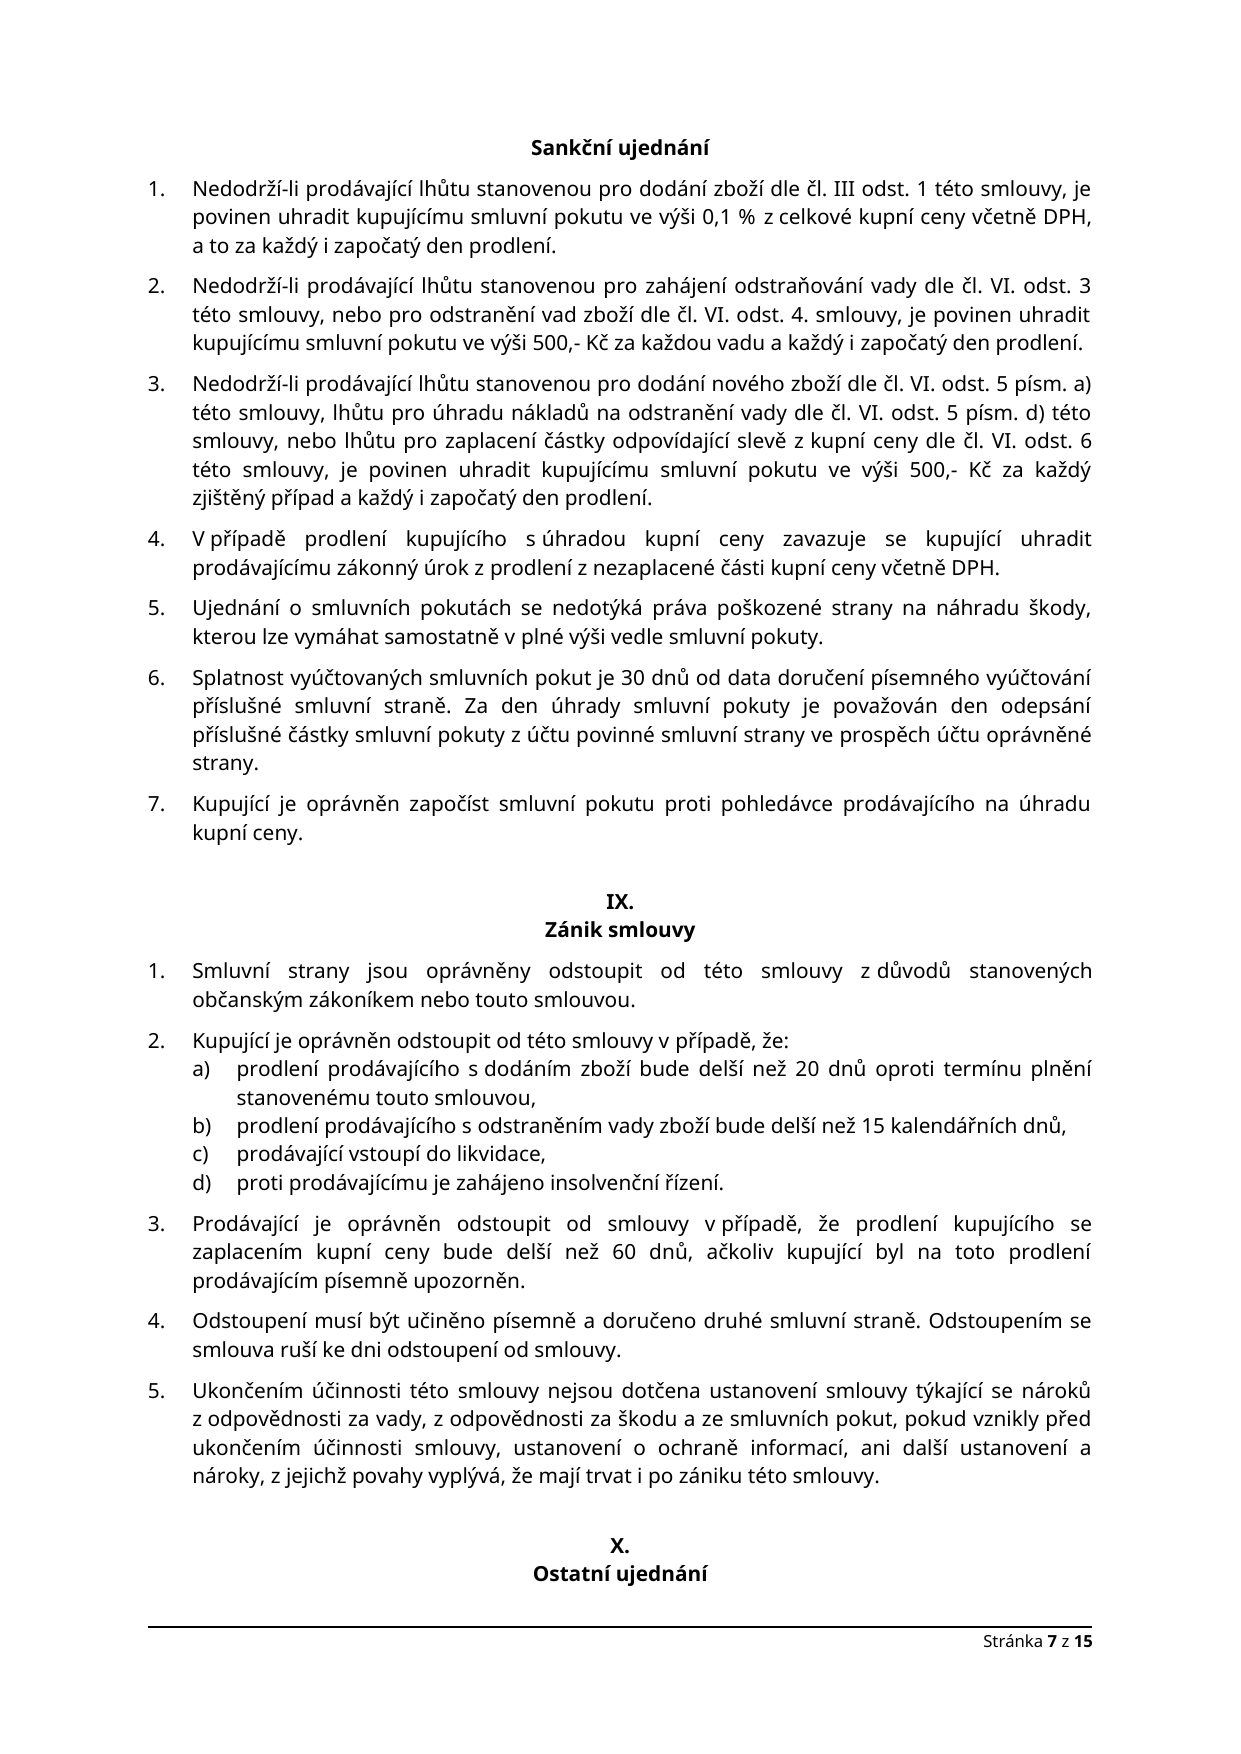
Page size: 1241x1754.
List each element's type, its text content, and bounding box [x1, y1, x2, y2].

list Prodávající je oprávněn odstoupit od smlouvy v případě, že prodlení kupujícího se zaplacením kupní ceny bude delší než 60 dnů, ačkoliv kupující byl na toto prodlení prodávajícím písemně upozorněn. [148, 1209, 1092, 1294]
list proti prodávajícímu je zahájeno insolvenční řízení. [192, 1168, 1092, 1196]
list Splatnost vyúčtovaných smluvních pokut je 30 dnů od data doručení písemného vyúčtování příslušné smluvní straně. Za den úhrady smluvní pokuty je považován den odepsání příslušné částky smluvní pokuty z účtu povinné smluvní strany ve prospěch účtu oprávněné strany. [148, 663, 1092, 777]
list Ukončením účinnosti této smlouvy nejsou dotčena ustanovení smlouvy týkající se nároků z odpovědnosti za vady, z odpovědnosti za škodu a ze smluvních pokut, pokud vznikly před ukončením účinnosti smlouvy, ustanovení o ochraně informací, ani další ustanovení a nároky, z jejichž povahy vyplývá, že mají trvat i po zániku této smlouvy. [148, 1376, 1092, 1490]
list Kupující je oprávněn započíst smluvní pokutu proti pohledávce prodávajícího na úhradu kupní ceny. [148, 789, 1092, 846]
text IX. [148, 887, 1092, 915]
list prodlení prodávajícího s odstraněním vady zboží bude delší než 15 kalendářních dnů, [192, 1111, 1092, 1139]
list Nedodrží-li prodávající lhůtu stanovenou pro dodání zboží dle čl. III odst. 1 této smlouvy, je povinen uhradit kupujícímu smluvní pokutu ve výši 0,1 % z celkové kupní ceny včetně DPH, a to za každý i započatý den prodlení. [148, 174, 1092, 259]
list Ujednání o smluvních pokutách se nedotýká práva poškozené strany na náhradu škody, kterou lze vymáhat samostatně v plné výši vedle smluvní pokuty. [148, 593, 1092, 650]
list Nedodrží-li prodávající lhůtu stanovenou pro zahájení odstraňování vady dle čl. VI. odst. 3 této smlouvy, nebo pro odstranění vad zboží dle čl. VI. odst. 4. smlouvy, je povinen uhradit kupujícímu smluvní pokutu ve výši 500,- Kč za každou vadu a každý i započatý den prodlení. [148, 272, 1092, 357]
text Ostatní ujednání [148, 1559, 1092, 1588]
text Zánik smlouvy [148, 915, 1092, 944]
list prodlení prodávajícího s dodáním zboží bude delší než 20 dnů oproti termínu plnění stanovenému touto smlouvou, [192, 1054, 1092, 1111]
list Kupující je oprávněn odstoupit od této smlouvy v případě, že: [148, 1026, 1092, 1054]
list Smluvní strany jsou oprávněny odstoupit od této smlouvy z důvodů stanovených občanským zákoníkem nebo touto smlouvou. [148, 956, 1092, 1013]
list prodávající vstoupí do likvidace, [192, 1139, 1092, 1168]
text Sankční ujednání [148, 133, 1092, 161]
list V případě prodlení kupujícího s úhradou kupní ceny zavazuje se kupující uhradit prodávajícímu zákonný úrok z prodlení z nezaplacené části kupní ceny včetně DPH. [148, 524, 1092, 581]
list Nedodrží-li prodávající lhůtu stanovenou pro dodání nového zboží dle čl. VI. odst. 5 písm. a) této smlouvy, lhůtu pro úhradu nákladů na odstranění vady dle čl. VI. odst. 5 písm. d) této smlouvy, nebo lhůtu pro zaplacení částky odpovídající slevě z kupní ceny dle čl. VI. odst. 6 této smlouvy, je povinen uhradit kupujícímu smluvní pokutu ve výši 500,- Kč za každý zjištěný případ a každý i započatý den prodlení. [148, 369, 1092, 512]
text X. [148, 1531, 1092, 1559]
list Odstoupení musí být učiněno písemně a doručeno druhé smluvní straně. Odstoupením se smlouva ruší ke dni odstoupení od smlouvy. [148, 1307, 1092, 1363]
